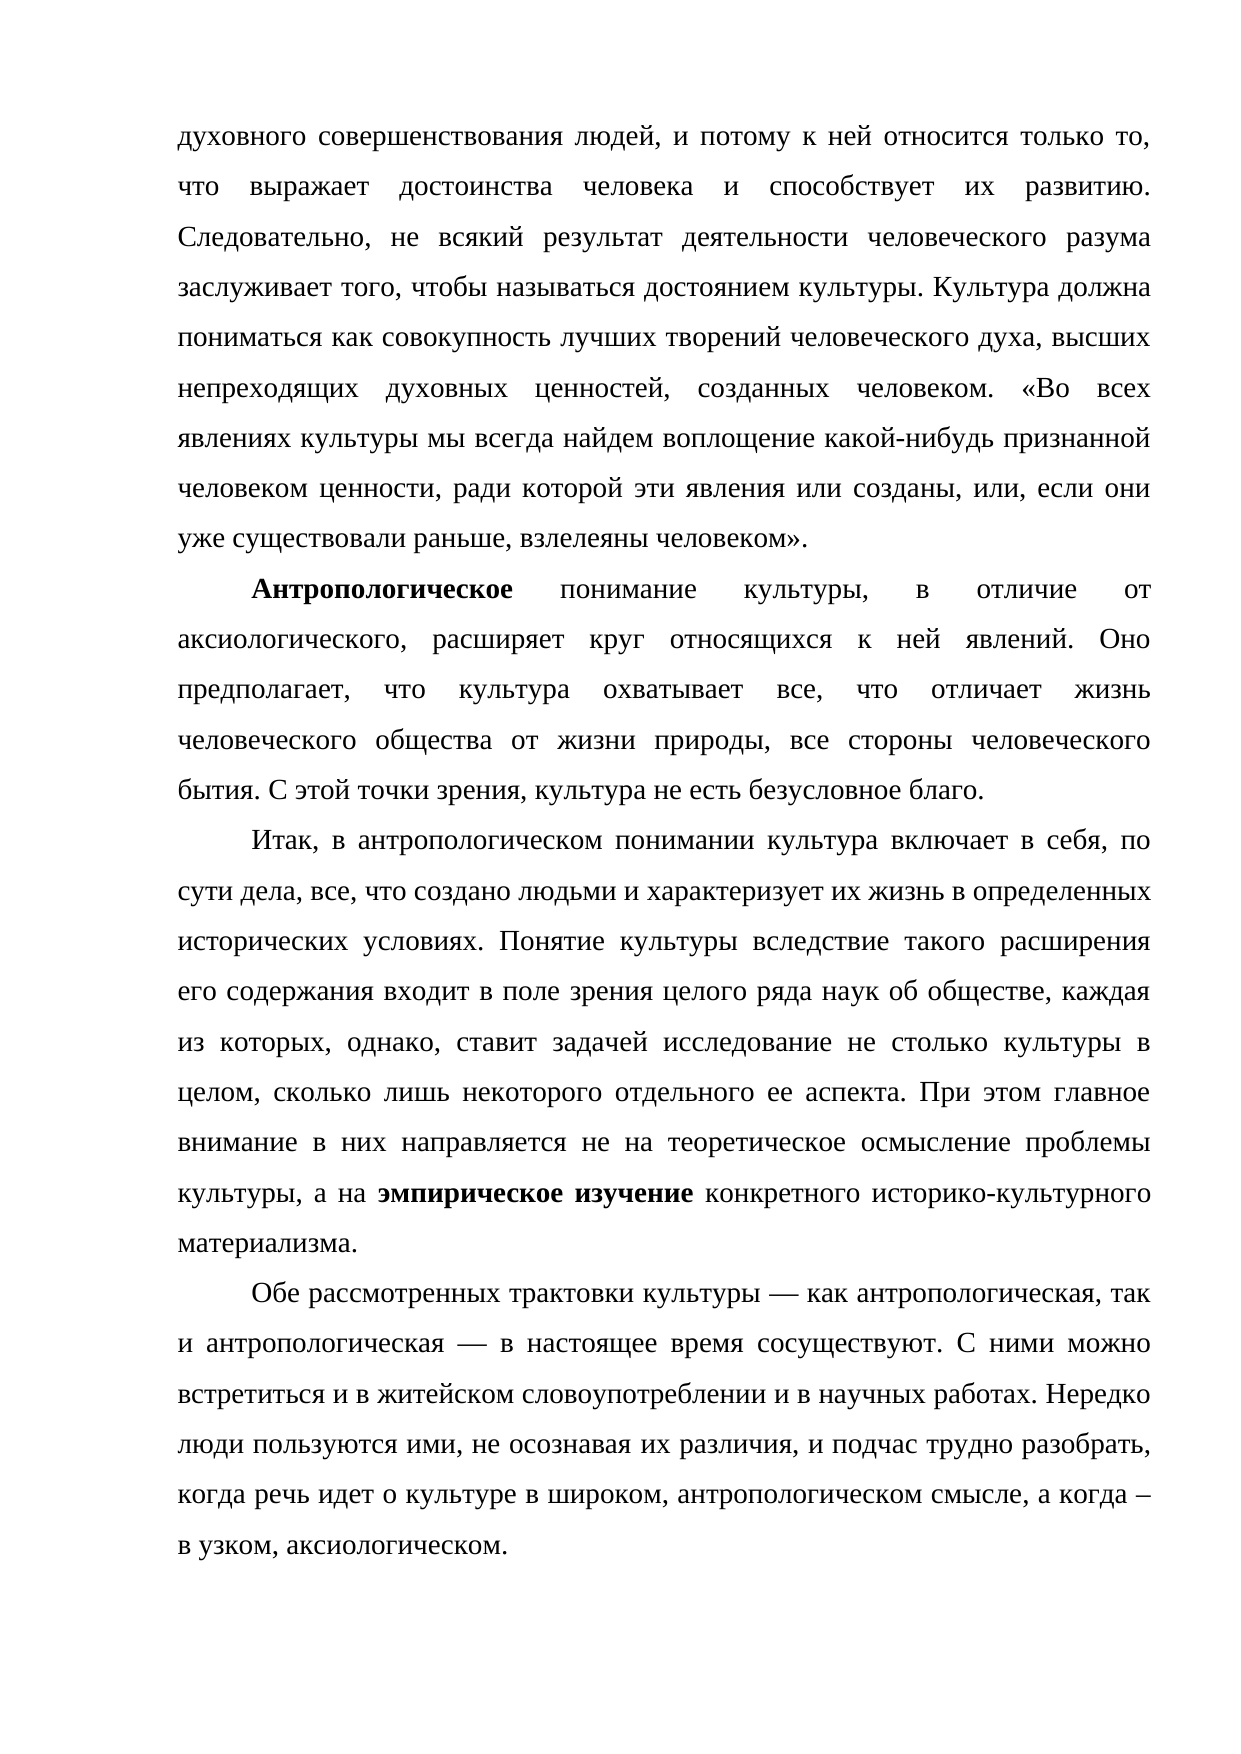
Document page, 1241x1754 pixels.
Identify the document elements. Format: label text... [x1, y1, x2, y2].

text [177, 118, 1152, 554]
text Итак, в антропологическом понимании культура включает в себя, по сути дела, все, что создано людьми и характеризует их жизнь в определенных исторических условиях. Понятие культуры вследствие такого расширения его содержания входит в поле зрения целого ряда наук об обществе, каждая из которых, однако, ставит задачей исследование не столько культуры в целом, сколько лишь некоторого отдельного ее аспекта. При этом главное внимание в них направляется не на теоретическое осмысление проблемы культуры, а на эмпирическое изучение конкретного историко-культурного материализма. [177, 822, 1152, 1258]
text Антропологическое понимание культуры, в отличие от аксиологического, расширяет круг относящихся к ней явлений. Оно предполагает, что культура охватывает все, что отличает жизнь человеческого общества от жизни природы, все стороны человеческого бытия. С этой точки зрения, культура не есть безусловное благо. [177, 571, 1152, 806]
text Обе рассмотренных трактовки культуры — как антропологическая, так и антропологическая — в настоящее время сосуществуют. С ними можно встретиться и в житейском словоупотреблении и в научных работах. Нередко люди пользуются ими, не осознавая их различия, и подчас трудно разобрать, когда речь идет о культуре в широком, антропологическом смысле, а когда – в узком, аксиологическом. [177, 1275, 1152, 1560]
